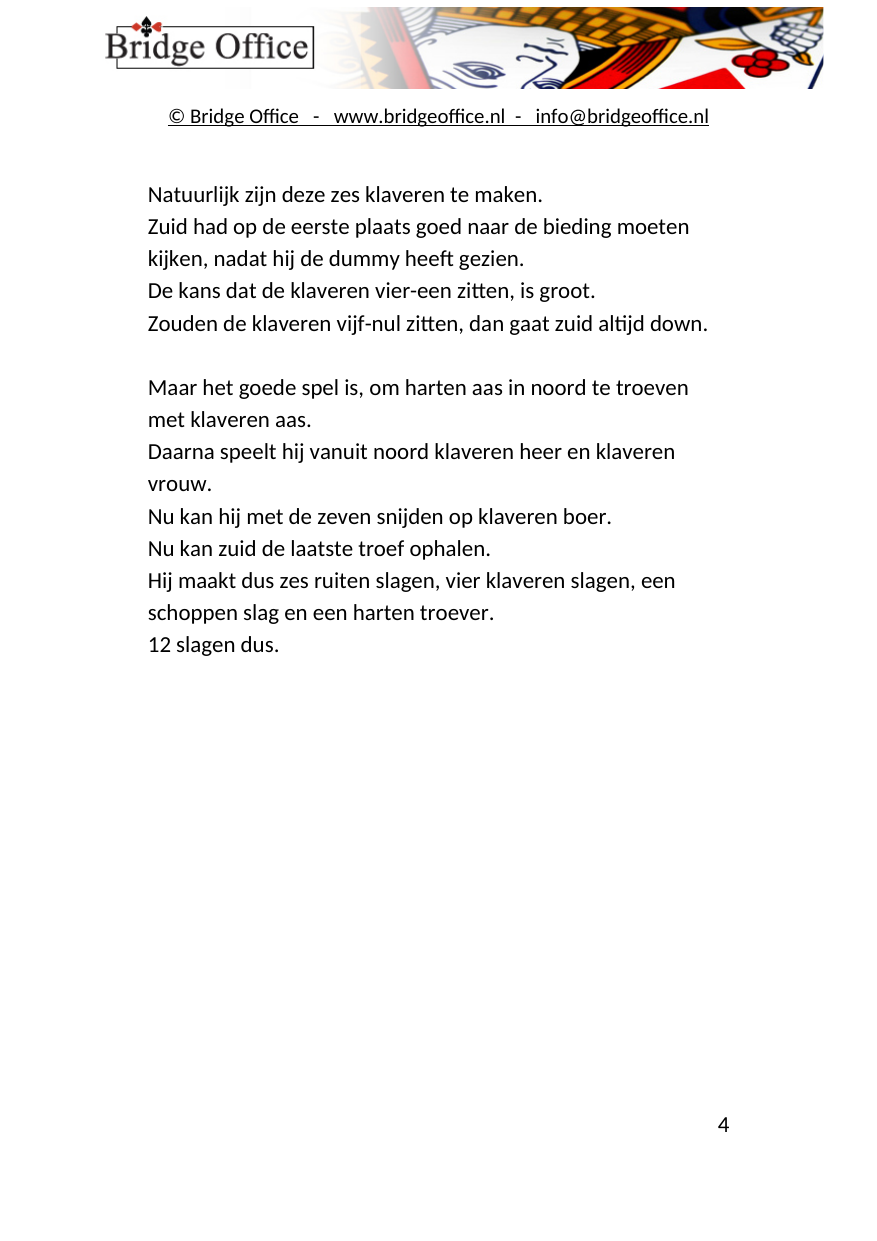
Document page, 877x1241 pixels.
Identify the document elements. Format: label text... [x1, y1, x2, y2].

text Hij maakt dus zes ruiten slagen, vier klaveren slagen, een schoppen slag en een harten troever. [148, 566, 729, 626]
text De kans dat de klaveren vier-een zitten, is groot. [148, 276, 729, 304]
text Nu kan zuid de laatste troef ophalen. [148, 534, 729, 562]
picture [78, 7, 824, 89]
text Daarna speelt hij vanuit noord klaveren heer en klaveren vrouw. [148, 437, 729, 498]
text Zouden de klaveren vijf-nul zitten, dan gaat zuid altijd down. [148, 309, 729, 337]
text Natuurlijk zijn deze zes klaveren te maken. [148, 148, 729, 208]
text Zuid had op de eerste plaats goed naar de bieding moeten kijken, nadat hij de dummy heeft gezien. [148, 212, 729, 272]
text 12 slagen dus. [148, 631, 729, 658]
text Nu kan hij met de zeven snijden op klaveren boer. [148, 502, 729, 530]
text Maar het goede spel is, om harten aas in noord te troeven met klaveren aas. [148, 373, 729, 433]
